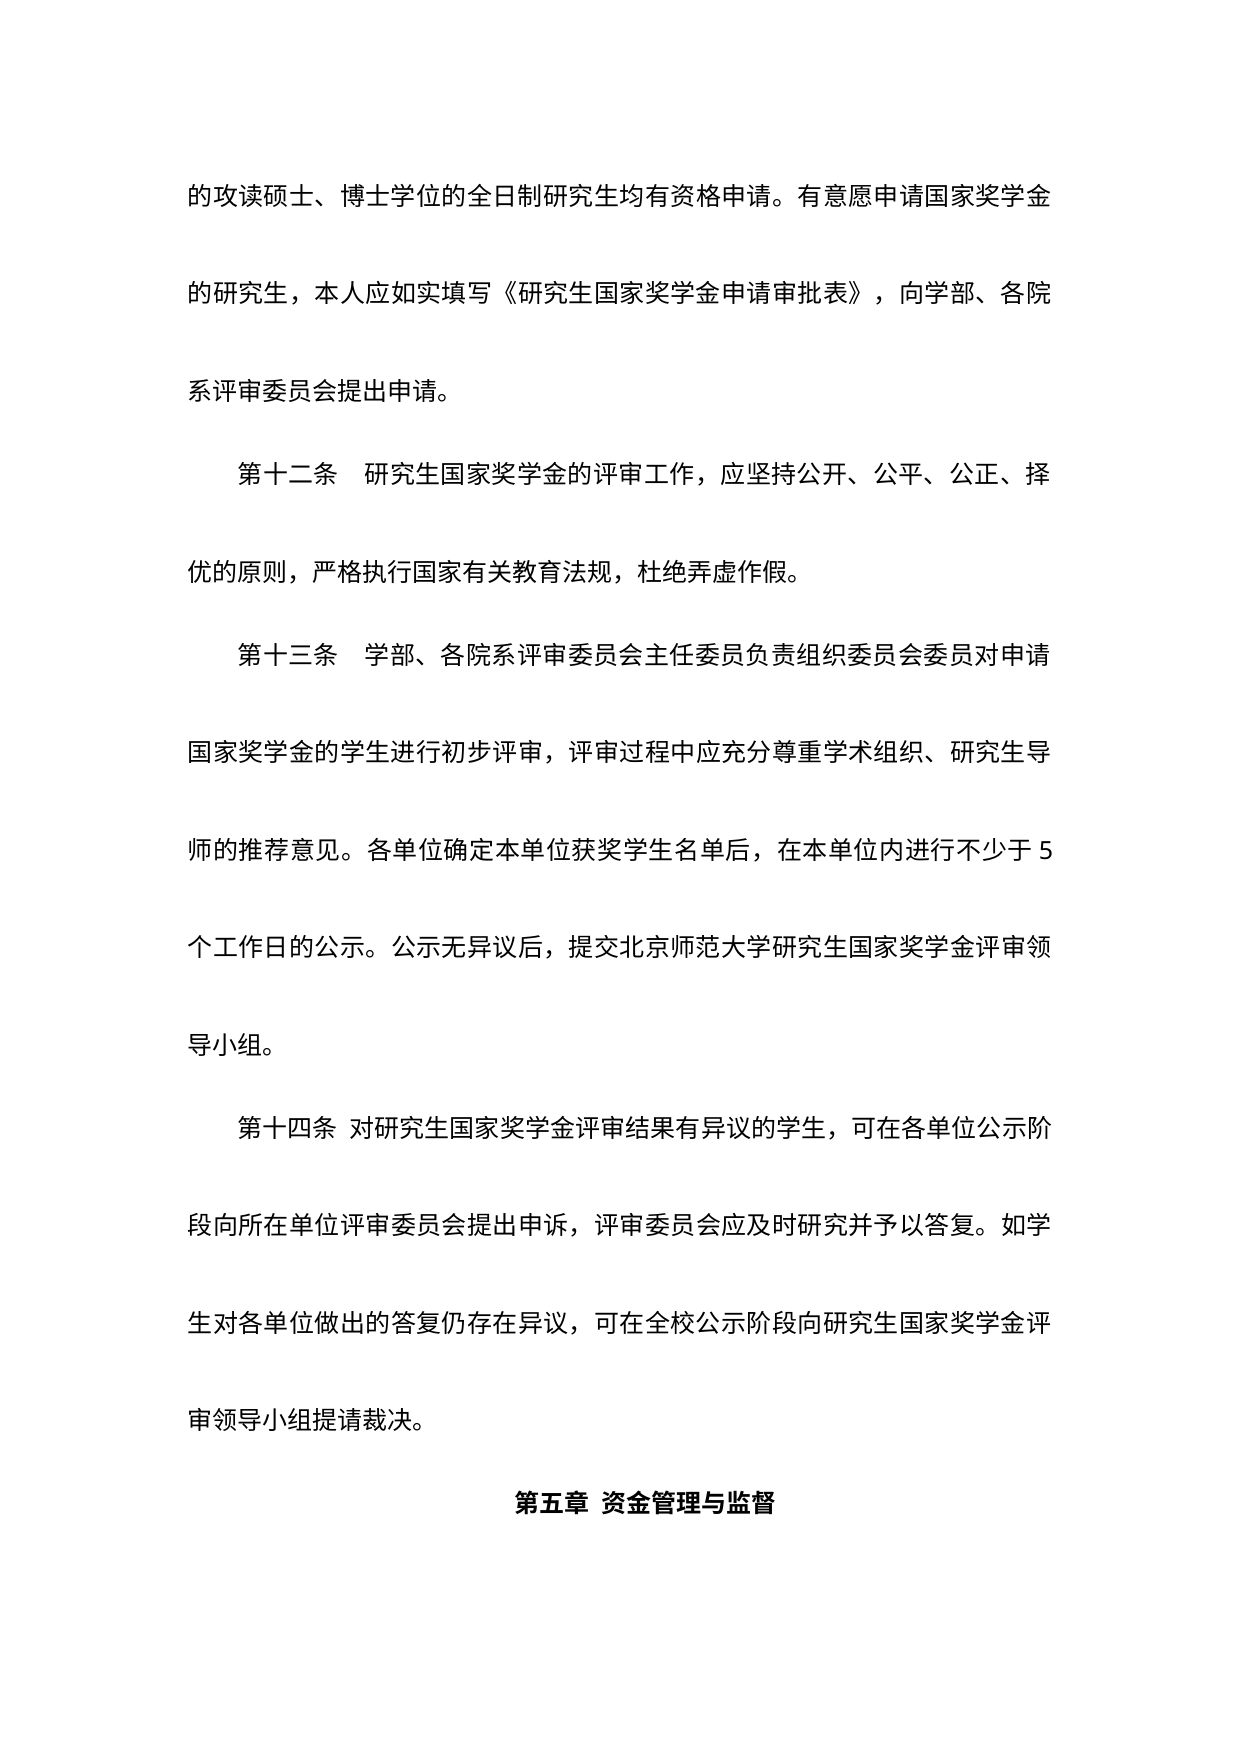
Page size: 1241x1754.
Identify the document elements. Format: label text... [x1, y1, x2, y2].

text 第十二条 研究生国家奖学金的评审工作，应坚持公开、公平、公正、择优的原则，严格执行国家有关教育法规，杜绝弄虚作假。 [187, 440, 1053, 603]
text 第十三条 学部、各院系评审委员会主任委员负责组织委员会委员对申请国家奖学金的学生进行初步评审，评审过程中应充分尊重学术组织、研究生导师的推荐意见。各单位确定本单位获奖学生名单后，在本单位内进行不少于5个工作日的公示。公示无异议后，提交北京师范大学研究生国家奖学金评审领导小组。 [187, 621, 1053, 1076]
text 第五章 资金管理与监督 [187, 1469, 1053, 1534]
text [187, 162, 1053, 422]
text 第十四条 对研究生国家奖学金评审结果有异议的学生，可在各单位公示阶段向所在单位评审委员会提出申诉，评审委员会应及时研究并予以答复。如学生对各单位做出的答复仍存在异议，可在全校公示阶段向研究生国家奖学金评审领导小组提请裁决。 [187, 1094, 1053, 1451]
